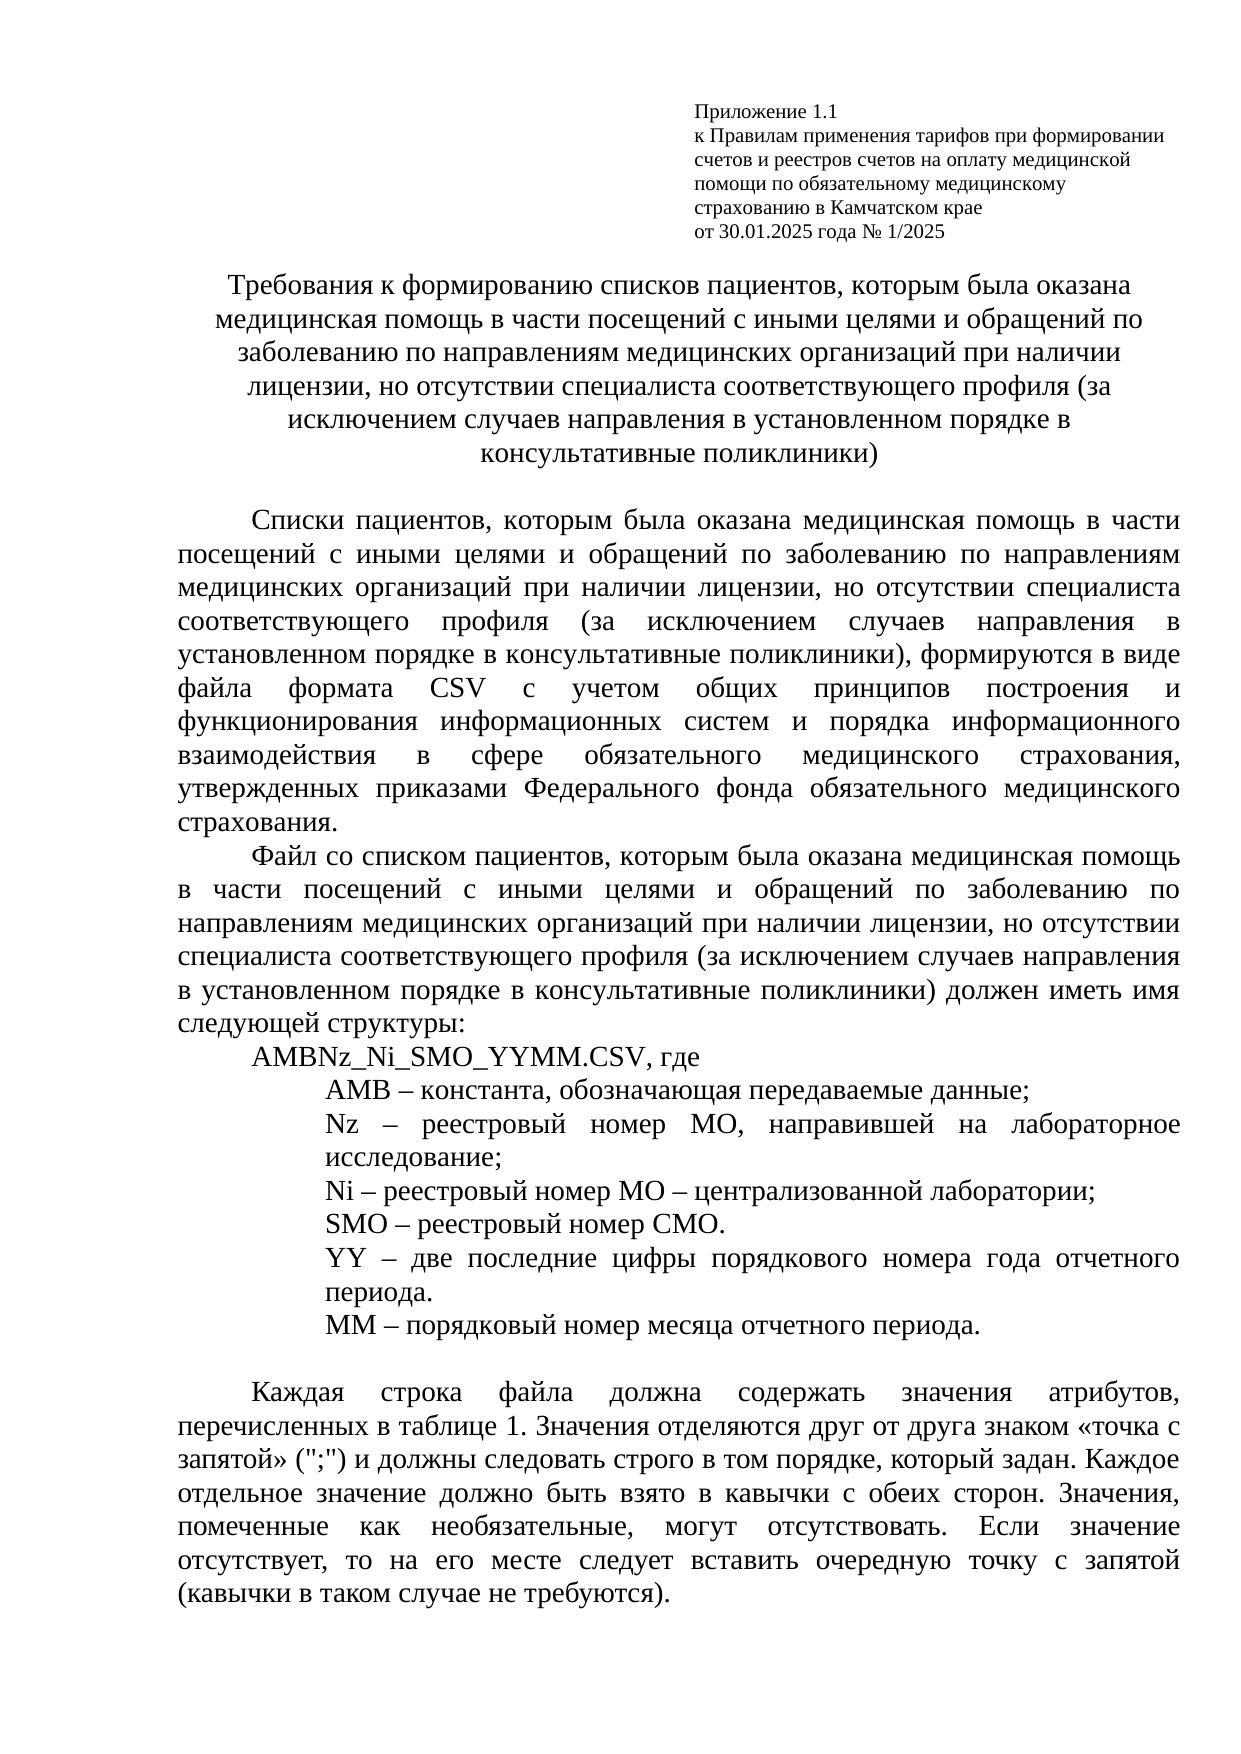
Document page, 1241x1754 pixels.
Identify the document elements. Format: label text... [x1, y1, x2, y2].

text MM – порядковый номер месяца отчетного периода. [325, 1307, 1181, 1341]
text Списки пациентов, которым была оказана медицинская помощь в части посещений с иными целями и обращений по заболеванию по направлениям медицинских организаций при наличии лицензии, но отсутствии специалиста соответствующего профиля (за исключением случаев направления в установленном порядке в консультативные поликлиники), формируются в виде файла формата CSV с учетом общих принципов построения и функционирования информационных систем и порядка информационного взаимодействия в сфере обязательного медицинского страхования, утвержденных приказами Федерального фонда обязательного медицинского страхования. [177, 502, 1181, 838]
text Требования к формированию списков пациентов, которым была оказана медицинская помощь в части посещений с иными целями и обращений по заболеванию по направлениям медицинских организаций при наличии лицензии, но отсутствии специалиста соответствующего профиля (за исключением случаев направления в установленном порядке в консультативные поликлиники) [177, 267, 1181, 469]
text AMB – константа, обозначающая передаваемые данные; [325, 1072, 1181, 1106]
text YY – две последние цифры порядкового номера года отчетного периода. [325, 1240, 1181, 1307]
text Файл со списком пациентов, которым была оказана медицинская помощь в части посещений с иными целями и обращений по заболеванию по направлениям медицинских организаций при наличии лицензии, но отсутствии специалиста соответствующего профиля (за исключением случаев направления в установленном порядке в консультативные поликлиники) должен иметь имя следующей структуры: [177, 838, 1181, 1039]
text Каждая строка файла должна содержать значения атрибутов, перечисленных в таблице 1. Значения отделяются друг от друга знаком «точка с запятой» (";") и должны следовать строго в том порядке, который задан. Каждое отдельное значение должно быть взято в кавычки с обеих сторон. Значения, помеченные как необязательные, могут отсутствовать. Если значение отсутствует, то на его месте следует вставить очередную точку с запятой (кавычки в таком случае не требуются). [177, 1374, 1181, 1609]
text AMBNz_Ni_SMO_YYMM.CSV, где [177, 1039, 1181, 1072]
text Приложение 1.1 [694, 99, 1181, 123]
text от 30.01.2025 года № 1/2025 [694, 219, 1181, 243]
text Nz – реестровый номер МО, направившей на лабораторное исследование; [325, 1106, 1181, 1173]
text к Правилам применения тарифов при формировании счетов и реестров счетов на оплату медицинской помощи по обязательному медицинскому страхованию в Камчатском крае [694, 123, 1181, 219]
text Ni – реестровый номер МО – централизованной лаборатории; [325, 1173, 1181, 1207]
text SMO – реестровый номер СМО. [325, 1207, 1181, 1240]
